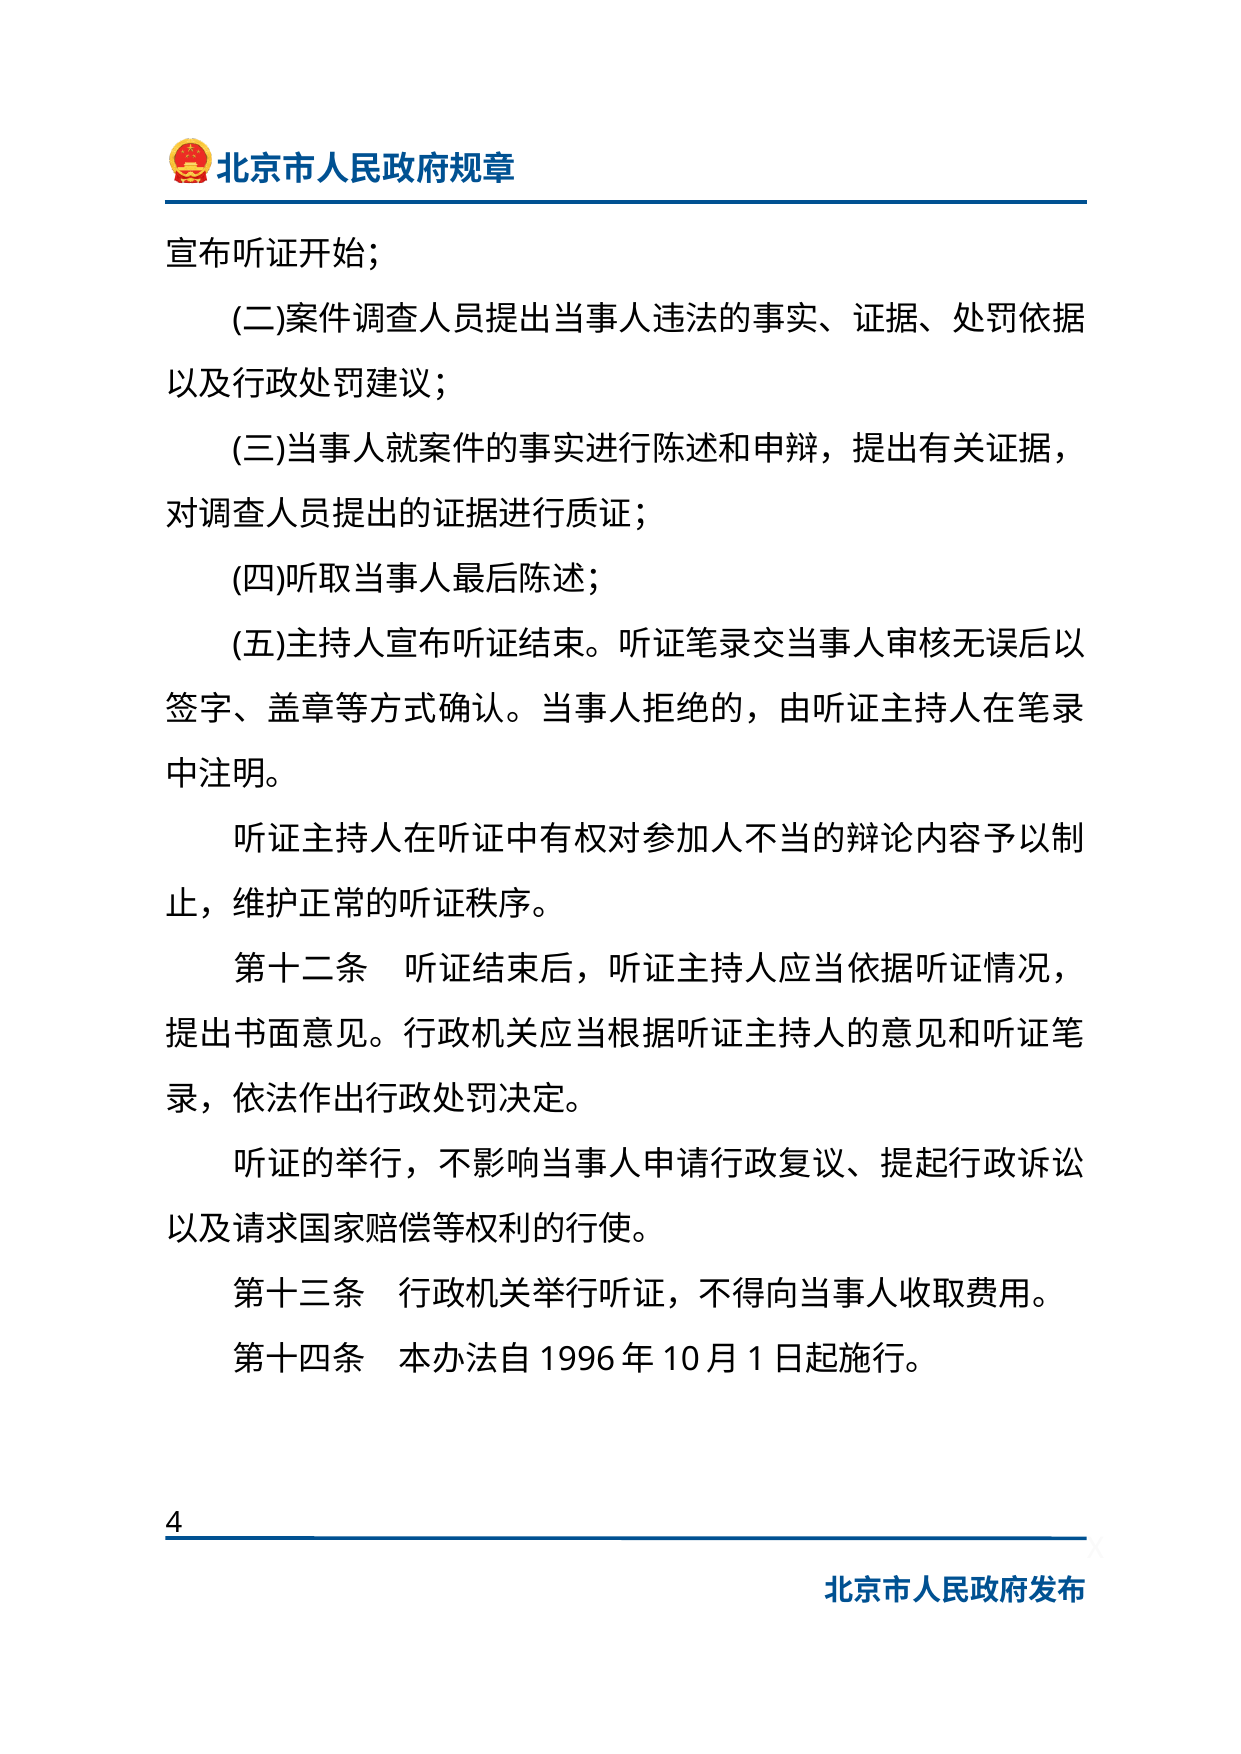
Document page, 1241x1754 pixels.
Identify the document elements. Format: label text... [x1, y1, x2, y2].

text (三)当事人就案件的事实进行陈述和申辩，提出有关证据，对调查人员提出的证据进行质证； [165, 414, 1087, 544]
text (五)主持人宣布听证结束。听证笔录交当事人审核无误后以签字、盖章等方式确认。当事人拒绝的，由听证主持人在笔录中注明。 [165, 609, 1087, 804]
text 第十二条 听证结束后，听证主持人应当依据听证情况，提出书面意见。行政机关应当根据听证主持人的意见和听证笔录，依法作出行政处罚决定。 [165, 934, 1087, 1129]
picture [165, 136, 216, 187]
text 第十四条 本办法自1996年10月1日起施行。 [165, 1324, 1087, 1389]
text (二)案件调查人员提出当事人违法的事实、证据、处罚依据以及行政处罚建议； [165, 284, 1087, 414]
text (四)听取当事人最后陈述； [165, 544, 1087, 609]
text 听证的举行，不影响当事人申请行政复议、提起行政诉讼以及请求国家赔偿等权利的行使。 [165, 1129, 1087, 1259]
text (一)听证记录人宣布听证会场纪律、当事人的权利与义务。听证主持人介绍主持人和记录人，询问核实听证参加人的身份，宣布听证开始； [165, 219, 1087, 284]
text 听证主持人在听证中有权对参加人不当的辩论内容予以制止，维护正常的听证秩序。 [165, 804, 1087, 934]
text 第十三条 行政机关举行听证，不得向当事人收取费用。 [165, 1259, 1087, 1324]
